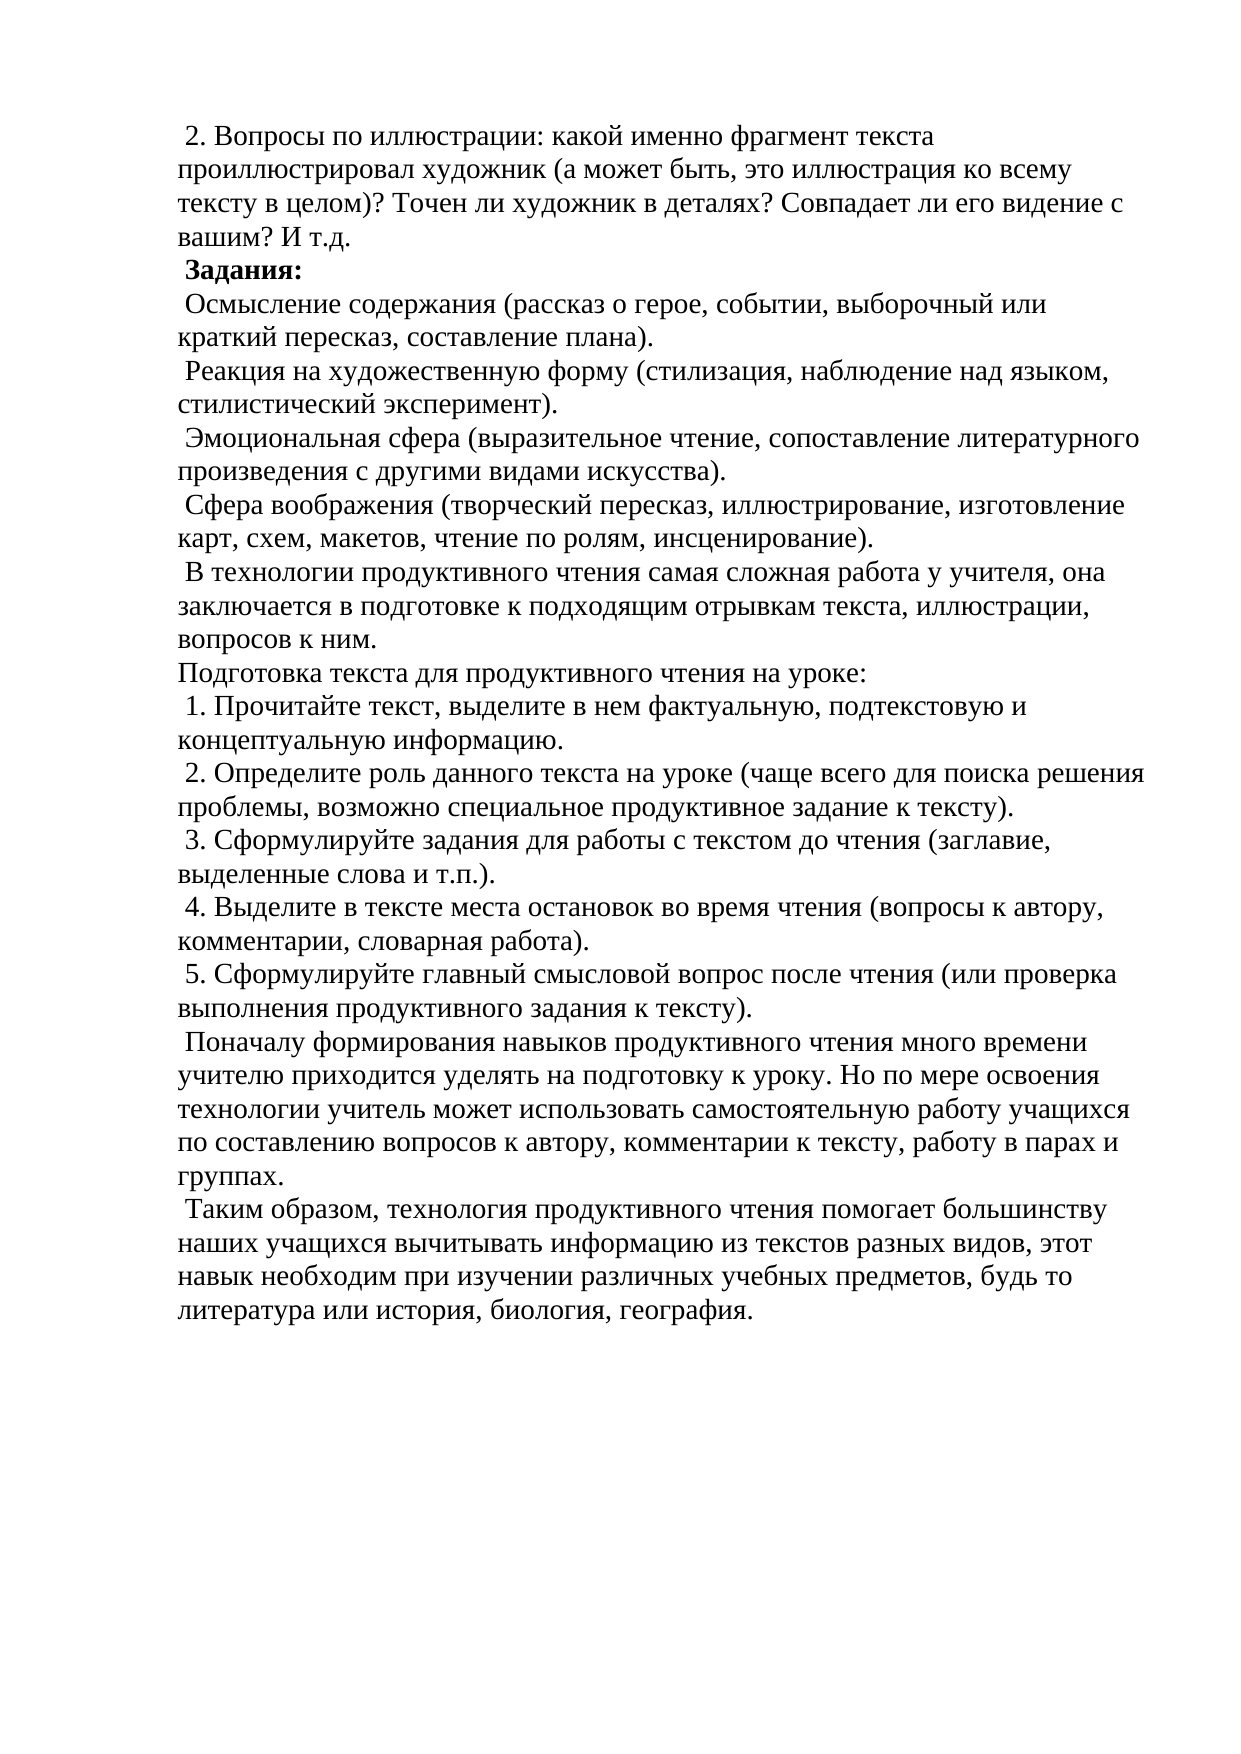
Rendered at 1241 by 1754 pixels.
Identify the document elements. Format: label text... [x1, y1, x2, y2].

text 1. Прочитайте текст, выделите в нем фактуальную, подтекстовую и концептуальную информацию. [177, 688, 1152, 755]
text В технологии продуктивного чтения самая сложная работа у учителя, она заключается в подготовке к подходящим отрывкам текста, иллюстрации, вопросов к ним. [177, 554, 1152, 655]
text Задания: [177, 252, 1152, 286]
text 4. Выделите в тексте места остановок во время чтения (вопросы к автору, комментарии, словарная работа). [177, 889, 1152, 957]
text 2. Определите роль данного текста на уроке (чаще всего для поиска решения проблемы, возможно специальное продуктивное задание к тексту). [177, 755, 1152, 822]
text 5. Сформулируйте главный смысловой вопрос после чтения (или проверка выполнения продуктивного задания к тексту). [177, 957, 1152, 1024]
text Поначалу формирования навыков продуктивного чтения много времени учителю приходится уделять на подготовку к уроку. Но по мере освоения технологии учитель может использовать самостоятельную работу учащихся по составлению вопросов к автору, комментарии к тексту, работу в парах и группах. [177, 1024, 1152, 1191]
text Сфера воображения (творческий пересказ, иллюстрирование, изготовление карт, схем, макетов, чтение по ролям, инсценирование). [177, 487, 1152, 554]
text Подготовка текста для продуктивного чтения на уроке: [177, 655, 1152, 688]
text Эмоциональная сфера (выразительное чтение, сопоставление литературного произведения с другими видами искусства). [177, 420, 1152, 487]
text Таким образом, технология продуктивного чтения помогает большинству наших учащихся вычитывать информацию из текстов разных видов, этот навык необходим при изучении различных учебных предметов, будь то литература или история, биология, география. [177, 1191, 1152, 1326]
text 2. Вопросы по иллюстрации: какой именно фрагмент текста проиллюстрировал художник (а может быть, это иллюстрация ко всему тексту в целом)? Точен ли художник в деталях? Совпадает ли его видение с вашим? И т.д. [177, 118, 1152, 252]
text 3. Сформулируйте задания для работы с текстом до чтения (заглавие, выделенные слова и т.п.). [177, 822, 1152, 889]
text Реакция на художественную форму (стилизация, наблюдение над языком, стилистический эксперимент). [177, 353, 1152, 420]
text Осмысление содержания (рассказ о герое, событии, выборочный или краткий пересказ, составление плана). [177, 286, 1152, 353]
